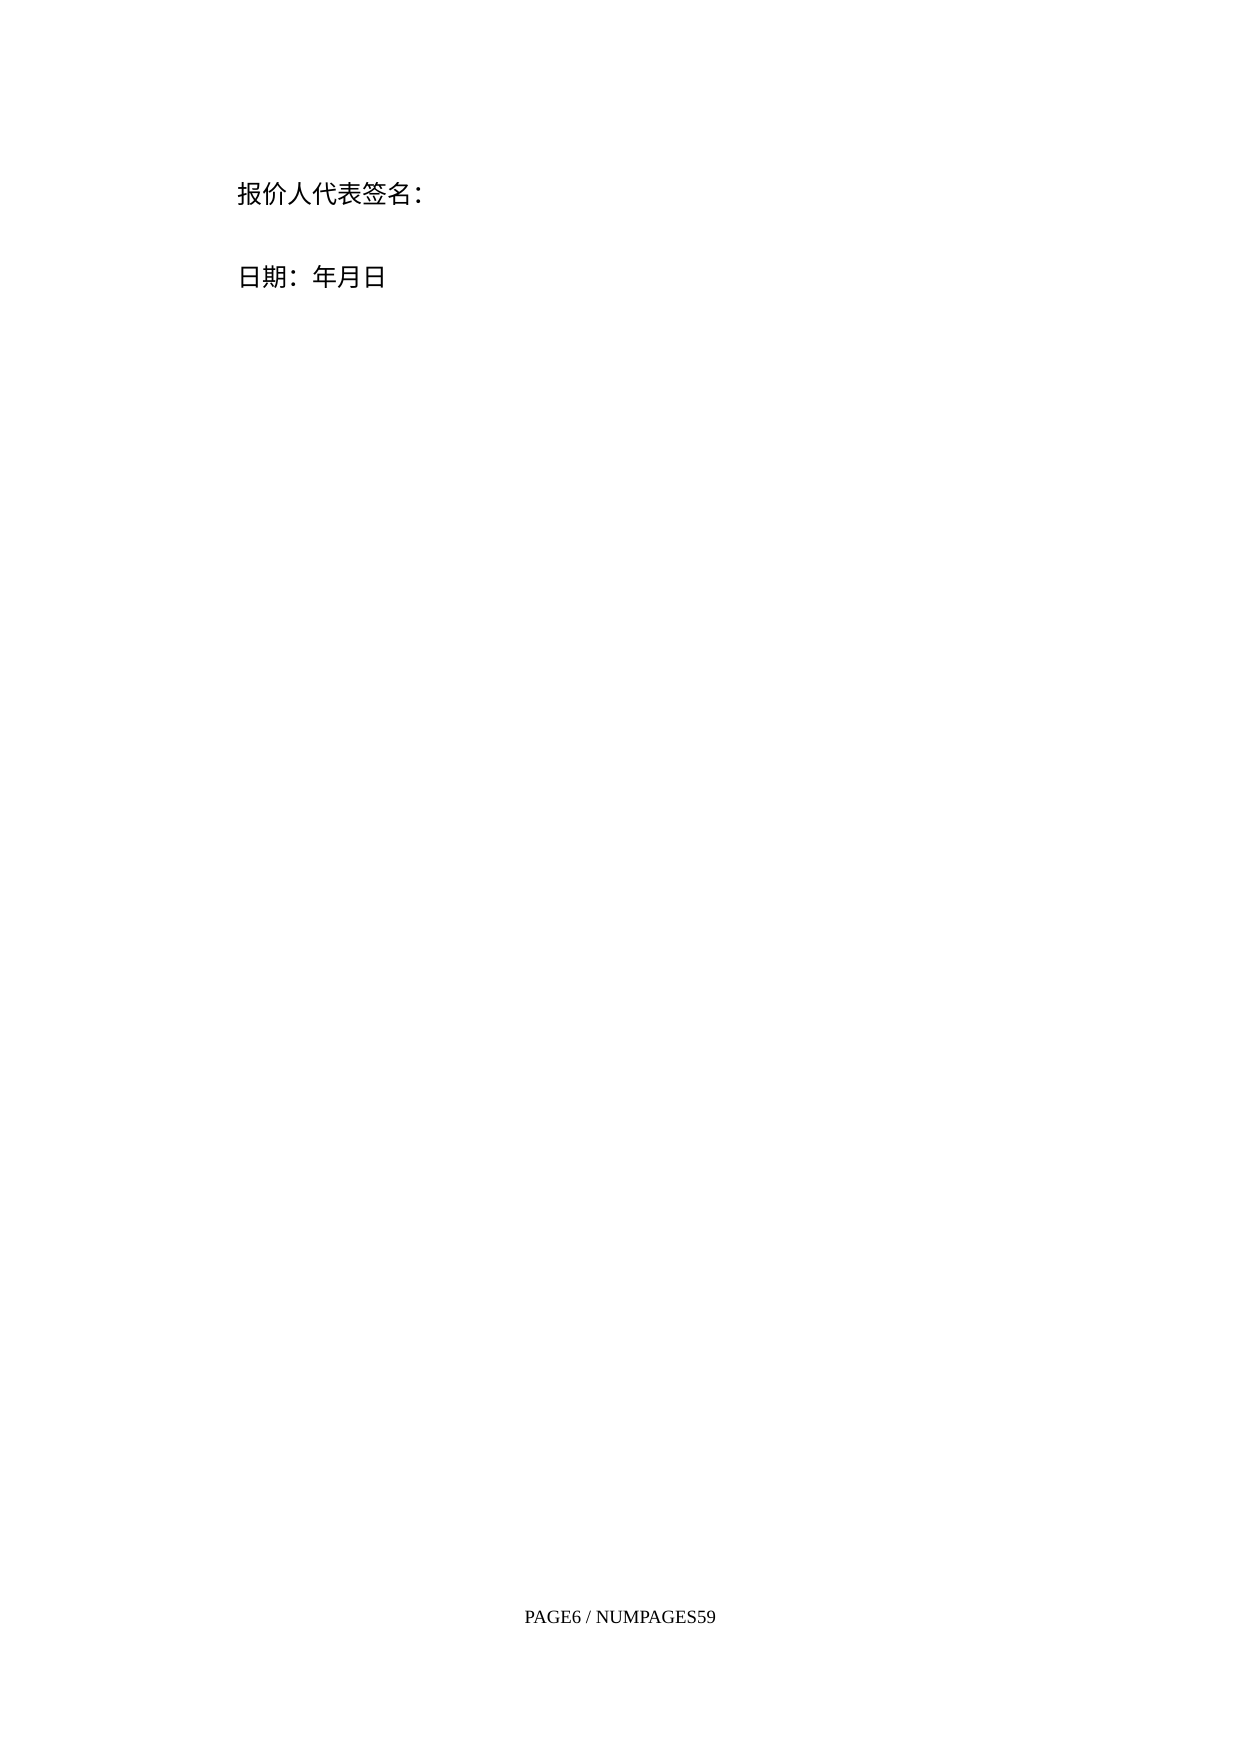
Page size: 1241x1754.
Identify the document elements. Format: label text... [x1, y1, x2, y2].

text 日期：年月日 [187, 243, 1053, 308]
text 报价人代表签名： [187, 160, 1053, 225]
